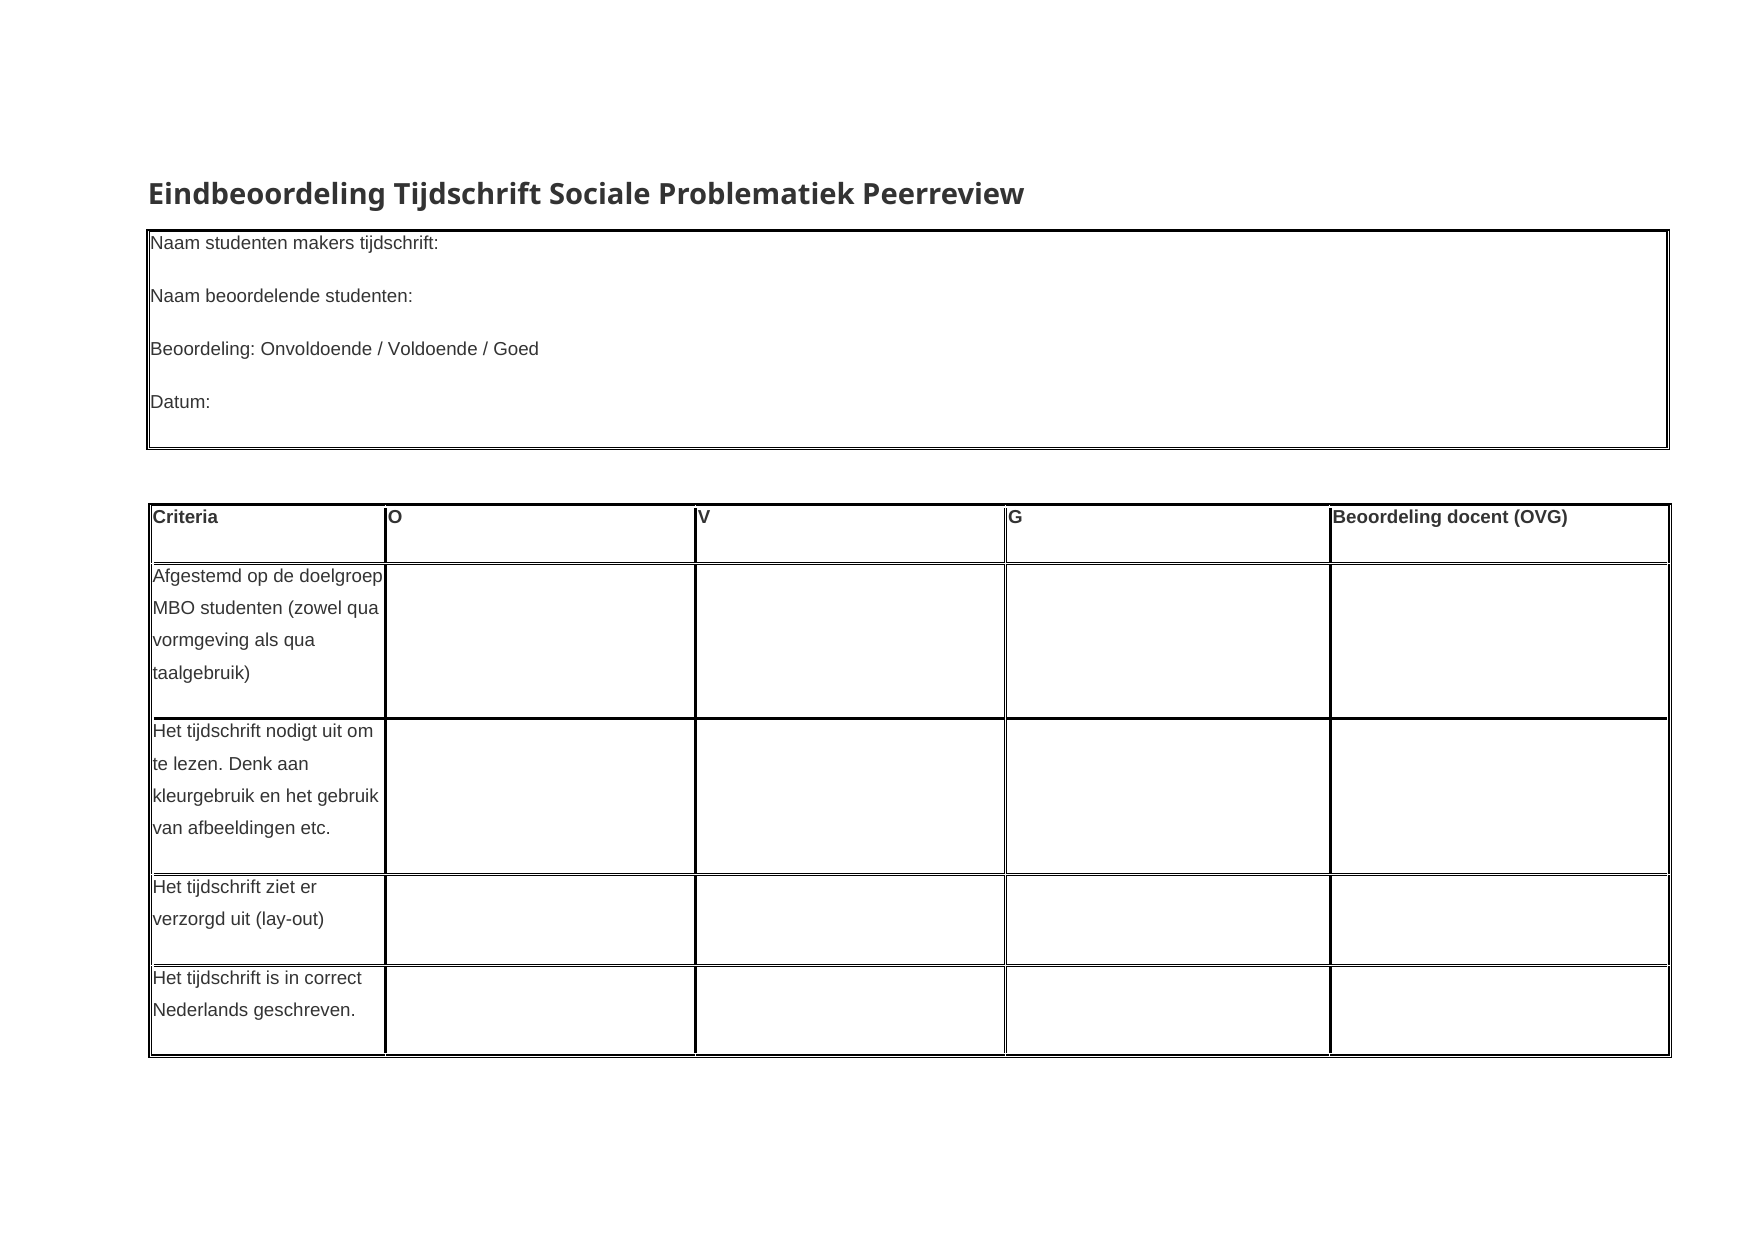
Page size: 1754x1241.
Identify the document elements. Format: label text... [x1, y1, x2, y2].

table_cell [1007, 876, 1329, 963]
table_cell [697, 720, 1004, 872]
table_cell [387, 876, 694, 963]
table_cell Het tijdschrift ziet er verzorgd uit (lay-out) [152, 873, 384, 963]
table_header Naam studenten makers tijdschrift: Naam beoordelende studenten: Beoordeling: Onvoldoende / Voldoende / Goed Datum: [150, 232, 1666, 447]
table_cell [387, 720, 694, 872]
table_cell [1007, 720, 1329, 872]
text Eindbeoordeling Tijdschrift Sociale Problematiek Peerreview [148, 163, 1606, 213]
table_header G [1006, 505, 1330, 561]
table_cell [1007, 565, 1329, 717]
table_cell [697, 876, 1004, 963]
table_cell [1332, 561, 1669, 717]
table_header Criteria [152, 506, 385, 561]
table_cell [1330, 964, 1669, 1054]
table_cell Afgestemd op de doelgroep MBO studenten (zowel qua vormgeving als qua taalgebruik) [152, 561, 384, 717]
table_cell Het tijdschrift nodigt uit om te lezen. Denk aan kleurgebruik en het gebruik van afbeeldingen etc. [152, 717, 384, 872]
table_cell [1332, 873, 1669, 963]
table_cell Het tijdschrift is in correct Nederlands geschreven. [152, 964, 385, 1054]
table_header Beoordeling docent (OVG) [1330, 506, 1668, 561]
table_cell [387, 565, 694, 717]
table_cell [695, 967, 1006, 1054]
table_cell [1006, 967, 1330, 1054]
table_header V [695, 506, 1006, 561]
table_header O [385, 506, 695, 561]
table_cell [385, 967, 695, 1054]
table_cell [1332, 717, 1668, 872]
table_cell [697, 565, 1004, 717]
